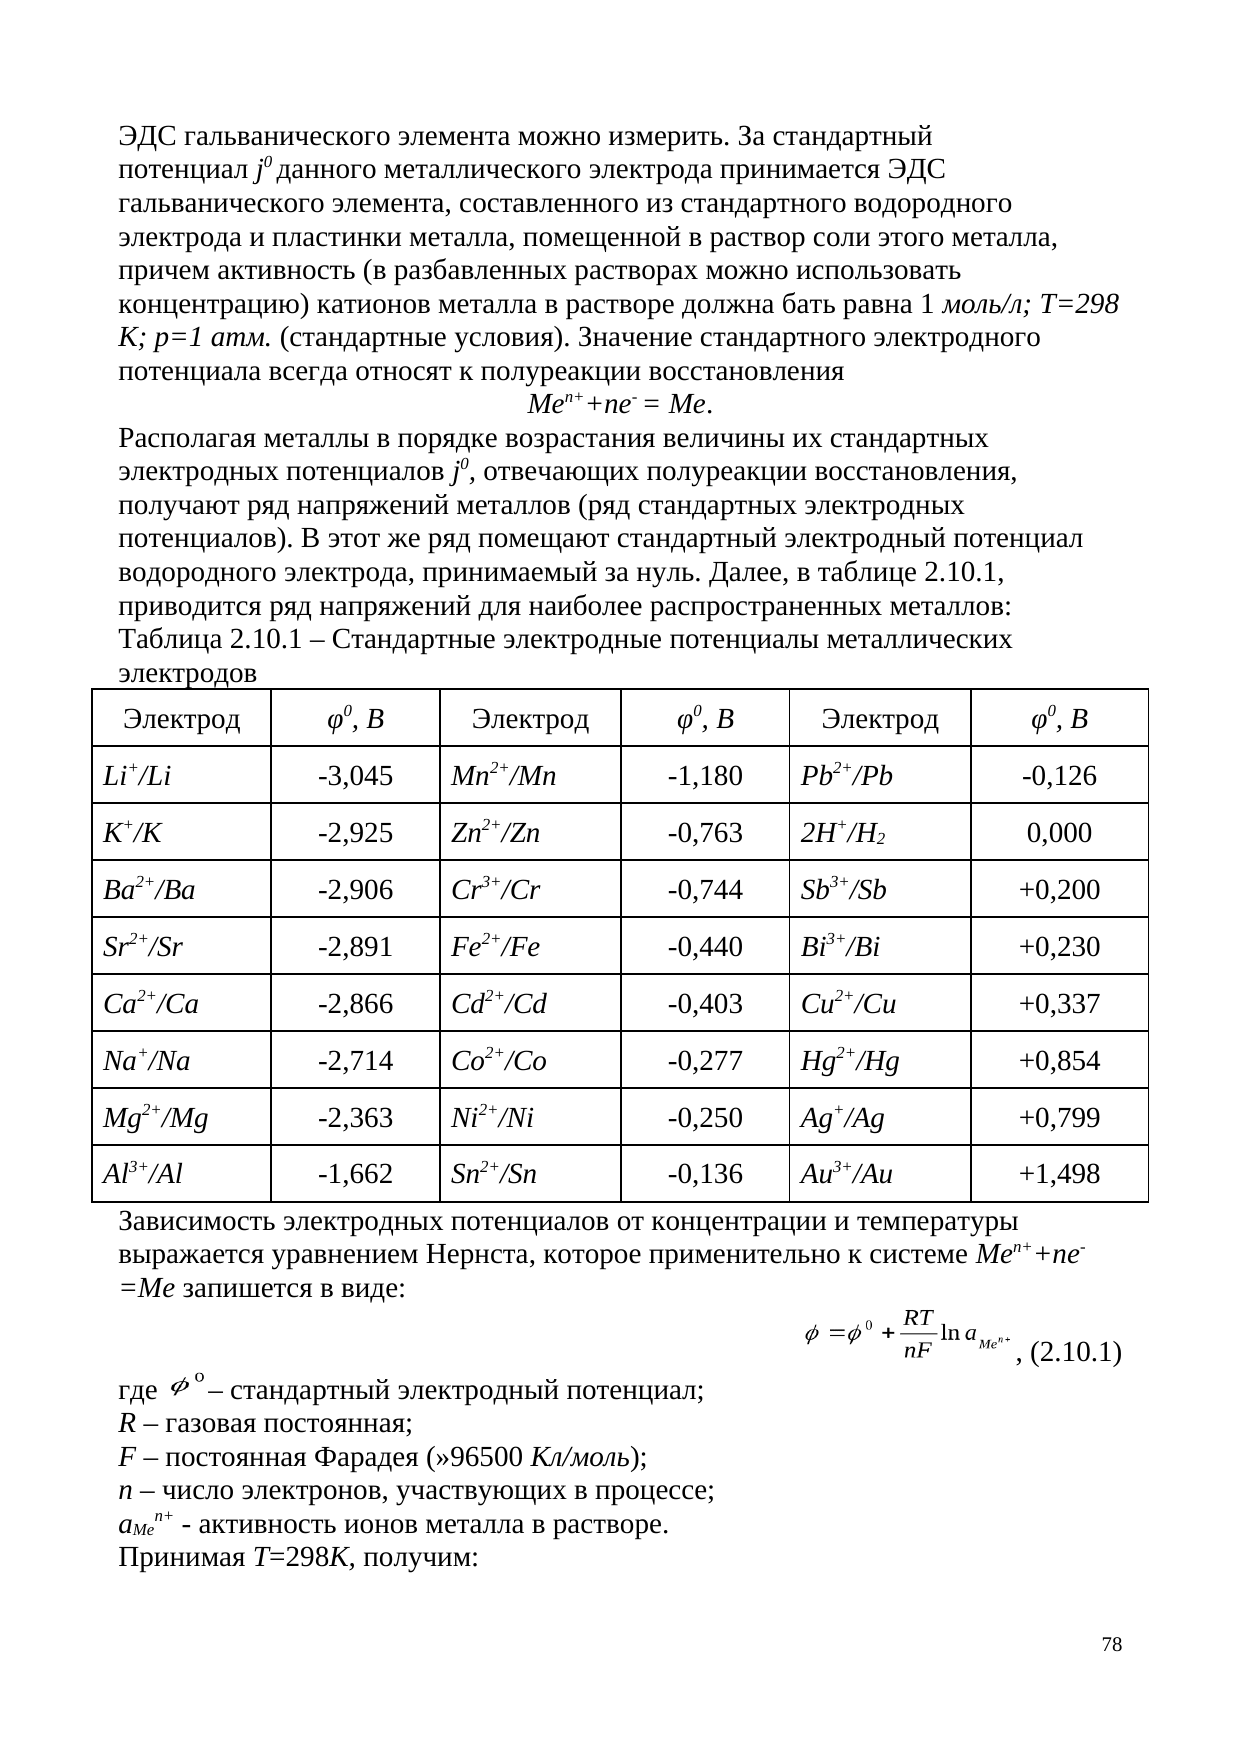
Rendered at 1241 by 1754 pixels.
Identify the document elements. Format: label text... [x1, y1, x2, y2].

table_cell +0,854 [972, 1032, 1148, 1087]
table_cell Co2+/Co [441, 1032, 620, 1087]
picture [165, 1368, 208, 1400]
text Men++ne- = Me. [118, 386, 1122, 420]
table_cell -2,363 [272, 1089, 439, 1144]
table_cell -0,136 [622, 1146, 789, 1201]
text Зависимость электродных потенциалов от концентрации и температуры выражается уравнением Нернста, которое применительно к системе Men++ne-=Me запишется в виде: [118, 1203, 1122, 1303]
table_cell -0,250 [622, 1089, 789, 1144]
table_cell Mn2+/Mn [441, 747, 620, 802]
table_cell Zn2+/Zn [441, 804, 620, 859]
table_cell -1,180 [622, 747, 789, 802]
table_cell -2,925 [272, 804, 439, 859]
table_cell K+/K [93, 804, 270, 859]
table_cell -3,045 [272, 747, 439, 802]
table_cell -2,866 [272, 975, 439, 1030]
table_cell +0,230 [972, 918, 1148, 973]
table_cell +1,498 [972, 1146, 1148, 1201]
table_cell -0,277 [622, 1032, 789, 1087]
table_cell +0,337 [972, 975, 1148, 1030]
table_cell 0,000 [972, 804, 1148, 859]
table_cell +0,799 [972, 1089, 1148, 1144]
table_cell Li+/Li [93, 747, 270, 802]
table_cell Ca2+/Ca [93, 975, 270, 1030]
table_header φ0, В [622, 690, 789, 745]
table_cell -1,662 [272, 1146, 439, 1201]
table_cell Pb2+/Pb [790, 747, 970, 802]
picture [801, 1303, 1016, 1362]
text R – газовая постоянная; [118, 1405, 1122, 1439]
text n – число электронов, участвующих в процессе; [118, 1472, 1122, 1506]
text , (2.10.1) [118, 1303, 1122, 1368]
table_cell -0,403 [622, 975, 789, 1030]
table_cell Au3+/Au [790, 1146, 970, 1201]
text аМеn+ - активность ионов металла в растворе. [118, 1506, 1122, 1539]
table_cell Sn2+/Sn [441, 1146, 620, 1201]
table_header Электрод [93, 690, 270, 745]
table_cell Cu2+/Cu [790, 975, 970, 1030]
table_cell -2,714 [272, 1032, 439, 1087]
table_cell -0,126 [972, 747, 1148, 802]
text Принимая Т=298К, получим: [118, 1539, 1122, 1573]
table_cell Al3+/Al [93, 1146, 270, 1201]
table_cell -0,744 [622, 861, 789, 916]
table_header Электрод [790, 690, 970, 745]
text F – постоянная Фарадея (»96500 Кл/моль); [118, 1439, 1122, 1472]
table_header Электрод [441, 690, 620, 745]
table_cell Cd2+/Cd [441, 975, 620, 1030]
table_cell Bi3+/Bi [790, 918, 970, 973]
table_cell Mg2+/Mg [93, 1089, 270, 1144]
table_cell Sb3+/Sb [790, 861, 970, 916]
table_cell 2H+/H2 [790, 804, 970, 859]
table_cell Na+/Na [93, 1032, 270, 1087]
table_cell Ag+/Ag [790, 1089, 970, 1144]
text ЭДС гальванического элемента можно измерить. За стандартный потенциал j0 данного металлического электрода принимается ЭДС гальванического элемента, составленного из стандартного водородного электрода и пластинки металла, помещенной в раствор соли этого металла, причем активность (в разбавленных растворах можно использовать концентрацию) катионов металла в растворе должна бать равна 1 моль/л; Т=298 К; р=1 атм. (стандартные условия). Значение стандартного электродного потенциала всегда относят к полуреакции восстановления [118, 118, 1122, 386]
table_cell -0,440 [622, 918, 789, 973]
table_cell Sr2+/Sr [93, 918, 270, 973]
table_cell -0,763 [622, 804, 789, 859]
table_cell Cr3+/Cr [441, 861, 620, 916]
table_cell Ni2+/Ni [441, 1089, 620, 1144]
table_cell -2,891 [272, 918, 439, 973]
table_cell -2,906 [272, 861, 439, 916]
text Таблица 2.10.1 – Стандартные электродные потенциалы металлических электродов [118, 621, 1122, 688]
table_header φ0, В [972, 690, 1148, 745]
table_cell Ba2+/Ba [93, 861, 270, 916]
text Располагая металлы в порядке возрастания величины их стандартных электродных потенциалов j0, отвечающих полуреакции восстановления, получают ряд напряжений металлов (ряд стандартных электродных потенциалов). В этот же ряд помещают стандартный электродный потенциал водородного электрода, принимаемый за нуль. Далее, в таблице 2.10.1, приводится ряд напряжений для наиболее распространенных металлов: [118, 420, 1122, 621]
table_header φ0, В [272, 690, 439, 745]
table_cell +0,200 [972, 861, 1148, 916]
table_cell Hg2+/Hg [790, 1032, 970, 1087]
table_cell Fe2+/Fe [441, 918, 620, 973]
text где – стандартный электродный потенциал; [118, 1368, 1122, 1405]
